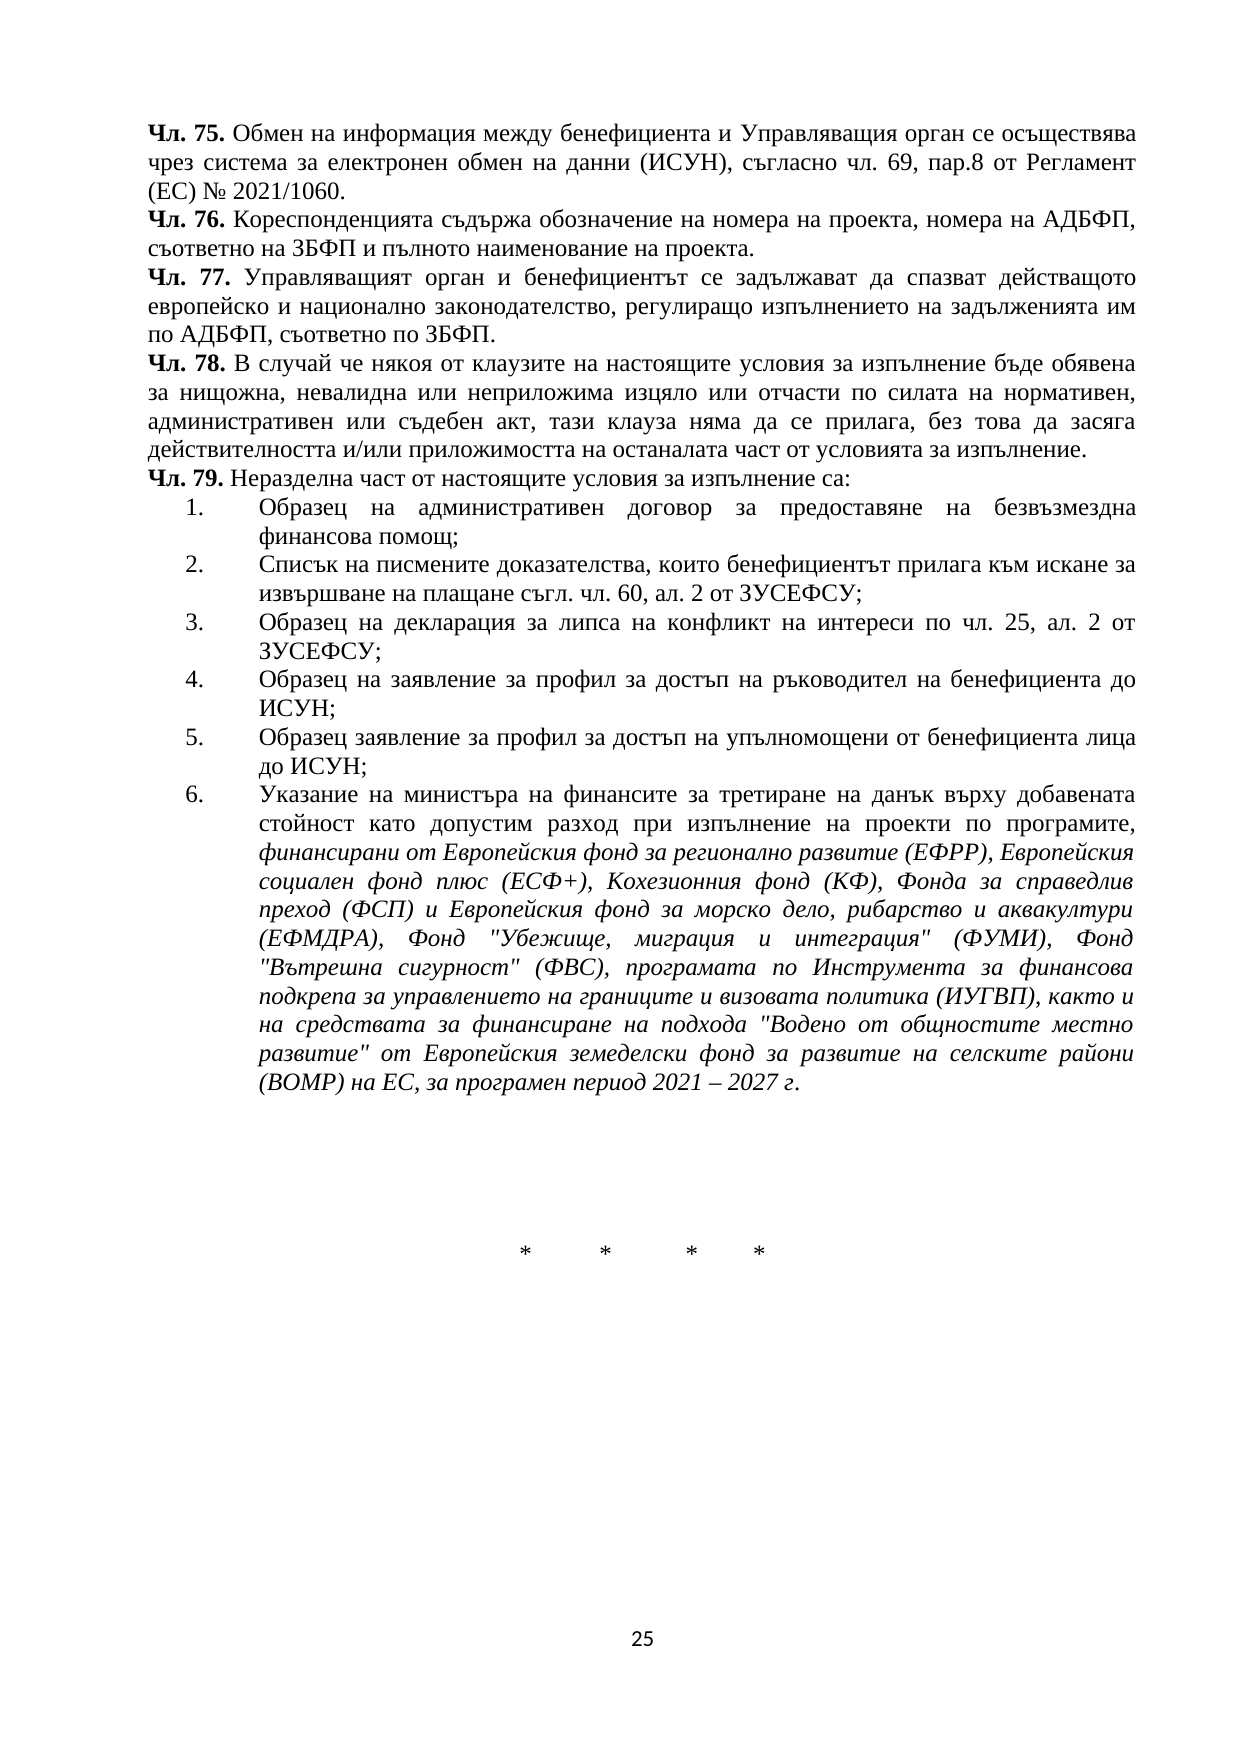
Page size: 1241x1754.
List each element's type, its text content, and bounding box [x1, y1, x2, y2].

list Образец на заявление за профил за достъп на ръководител на бенефициента до ИСУН; [185, 664, 1137, 722]
text Чл. 77. Управляващият орган и бенефициентът се задължават да спазват действащото европейско и национално законодателство, регулиращо изпълнението на задълженията им по АДБФП, съответно по ЗБФП. [148, 262, 1137, 348]
list Образец заявление за профил за достъп на упълномощени от бенефициента лица до ИСУН; [185, 722, 1137, 779]
text Чл. 76. Кореспонденцията съдържа обозначение на номера на проекта, номера на АДБФП, съответно на ЗБФП и пълното наименование на проекта. [148, 204, 1137, 262]
list Образец на декларация за липса на конфликт на интереси по чл. 25, ал. 2 от ЗУСЕФСУ; [185, 607, 1137, 664]
list Списък на писмените доказателства, които бенефициентът прилага към искане за извършване на плащане съгл. чл. 60, ал. 2 от ЗУСЕФСУ; [185, 549, 1137, 607]
list Образец на административен договор за предоставяне на безвъзмездна финансова помощ; [185, 492, 1137, 549]
text Чл. 75. Обмен на информация между бенефициента и Управляващия орган се осъществява чрез система за електронен обмен на данни (ИСУН), съгласно чл. 69, пар.8 от Регламент (ЕС) № 2021/1060. [148, 118, 1137, 204]
list Указание на министъра на финансите за третиране на данък върху добавената стойност като допустим разход при изпълнение на проекти по програмите, финансирани от Европейския фонд за регионално развитие (ЕФРР), Европейския социален фонд плюс (ЕСФ+), Кохезионния фонд (КФ), Фонда за справедлив преход (ФСП) и Европейския фонд за морско дело, рибарство и аквакултури (ЕФМДРА), Фонд "Убежище, миграция и интеграция" (ФУМИ), Фонд "Вътрешна сигурност" (ФВС), програмата по Инструмента за финансова подкрепа за управлението на границите и визовата политика (ИУГВП), както и на средствата за финансиране на подхода "Водено от общностите местно развитие" от Европейския земеделски фонд за развитие на селските райони (ВОМР) на ЕС, за програмен период 2021 – 2027 г. [185, 779, 1137, 1096]
text Чл. 79. Неразделна част от настоящите условия за изпълнение са: [148, 463, 1137, 492]
text * * * * [148, 1239, 1137, 1268]
text Чл. 78. В случай че някоя от клаузите на настоящите условия за изпълнение бъде обявена за нищожна, невалидна или неприложима изцяло или отчасти по силата на нормативен, административен или съдебен акт, тази клауза няма да се прилага, без това да засяга действителността и/или приложимостта на останалата част от условията за изпълнение. [148, 348, 1137, 463]
